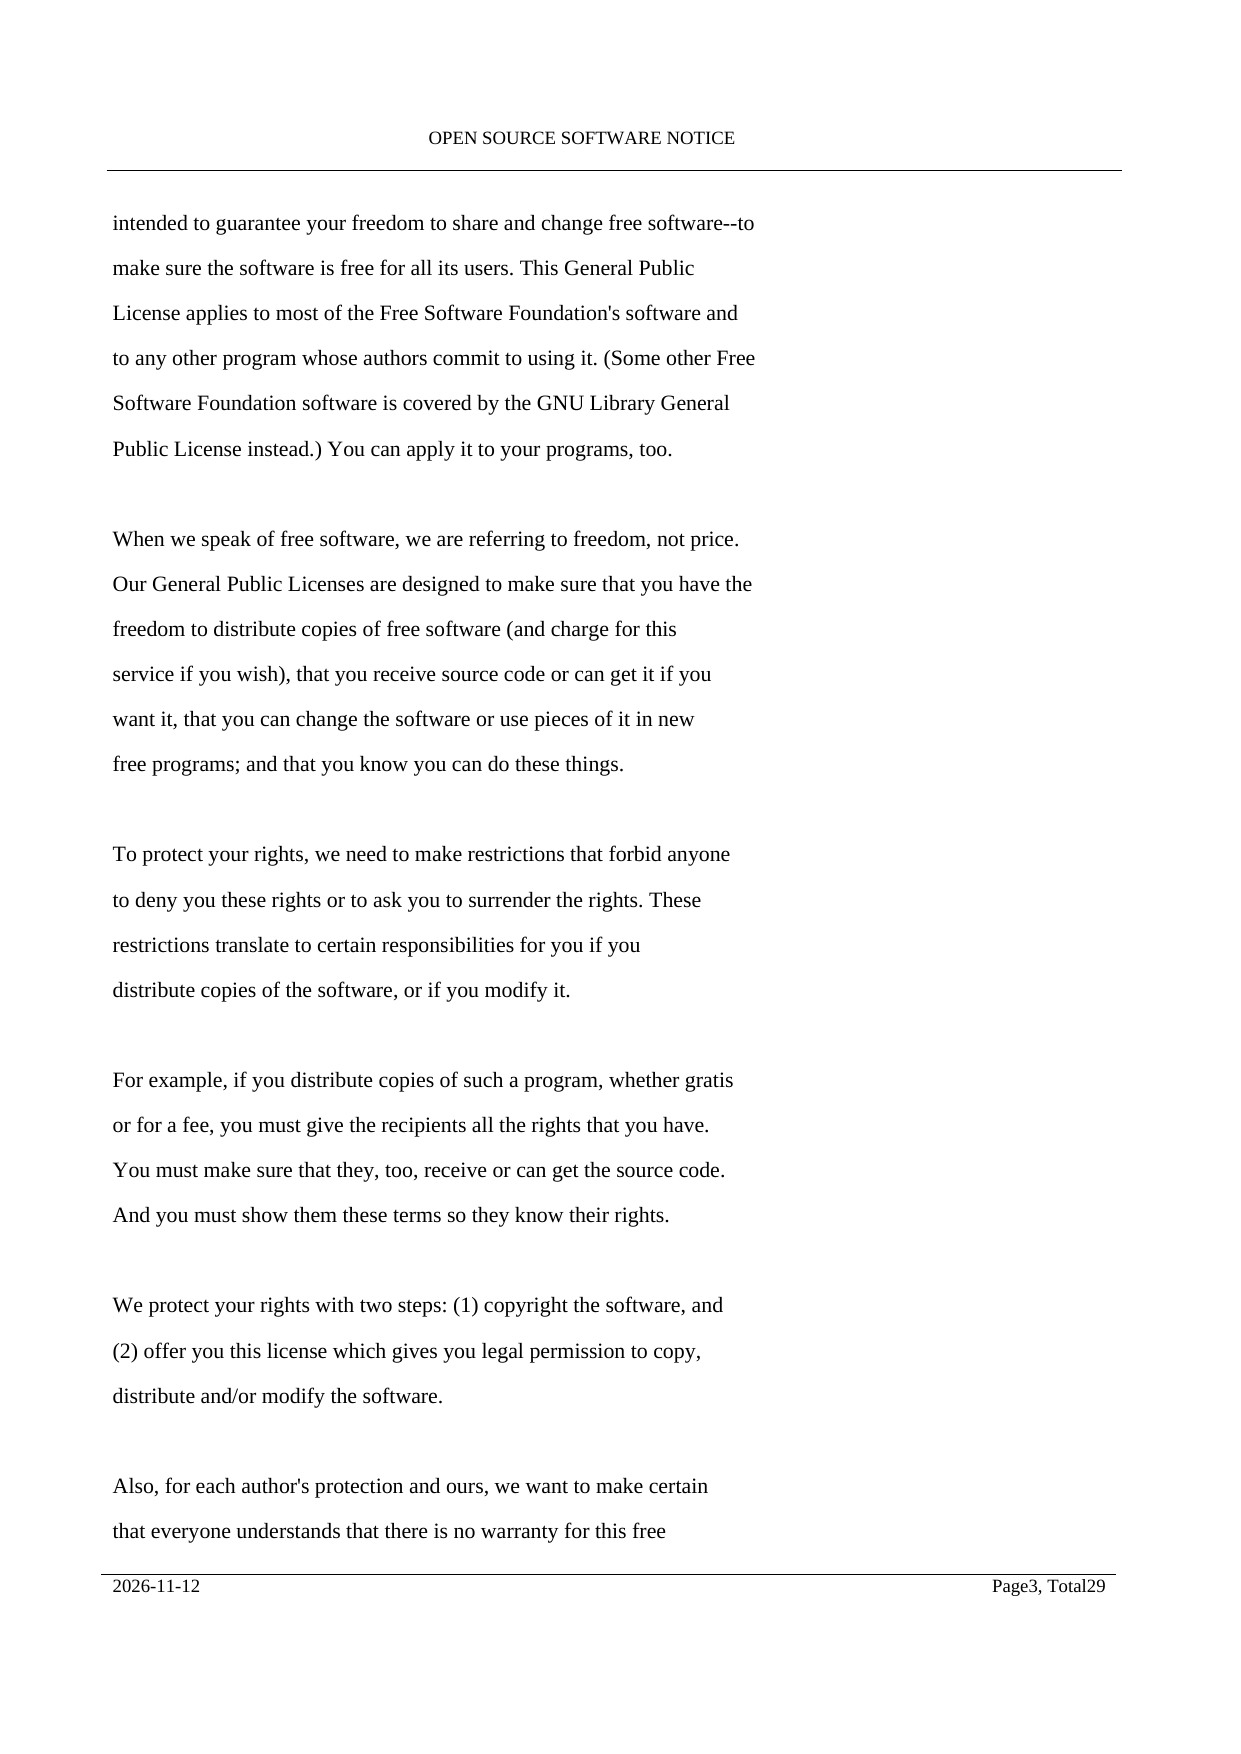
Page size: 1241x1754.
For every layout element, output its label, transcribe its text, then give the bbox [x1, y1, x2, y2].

text Software Foundation software is covered by the GNU Library General [112, 387, 1128, 419]
text to deny you these rights or to ask you to surrender the rights. These [112, 883, 1128, 915]
text restrictions translate to certain responsibilities for you if you [112, 928, 1128, 961]
text Our General Public Licenses are designed to make sure that you have the [112, 567, 1128, 600]
text Public License instead.) You can apply it to your programs, too. [112, 432, 1128, 464]
text want it, that you can change the software or use pieces of it in new [112, 702, 1128, 735]
text For example, if you distribute copies of such a program, whether gratis [112, 1063, 1128, 1096]
text freedom to distribute copies of free software (and charge for this [112, 612, 1128, 645]
text Also, for each author's protection and ours, we want to make certain [112, 1469, 1128, 1502]
text (2) offer you this license which gives you legal permission to copy, [112, 1334, 1128, 1366]
text We protect your rights with two steps: (1) copyright the software, and [112, 1289, 1128, 1321]
text make sure the software is free for all its users. This General Public [112, 251, 1128, 284]
text You must make sure that they, too, receive or can get the source code. [112, 1153, 1128, 1186]
text service if you wish), that you receive source code or can get it if you [112, 657, 1128, 690]
text or for a fee, you must give the recipients all the rights that you have. [112, 1108, 1128, 1141]
text When we speak of free software, we are referring to freedom, not price. [112, 522, 1128, 554]
text to any other program whose authors commit to using it. (Some other Free [112, 342, 1128, 374]
text that everyone understands that there is no warranty for this free [112, 1514, 1128, 1547]
text free programs; and that you know you can do these things. [112, 748, 1128, 780]
text distribute copies of the software, or if you modify it. [112, 973, 1128, 1006]
text License applies to most of the Free Software Foundation's software and [112, 297, 1128, 329]
text And you must show them these terms so they know their rights. [112, 1199, 1128, 1231]
text intended to guarantee your freedom to share and change free software--to [112, 206, 1128, 239]
text To protect your rights, we need to make restrictions that forbid anyone [112, 838, 1128, 870]
text distribute and/or modify the software. [112, 1379, 1128, 1412]
